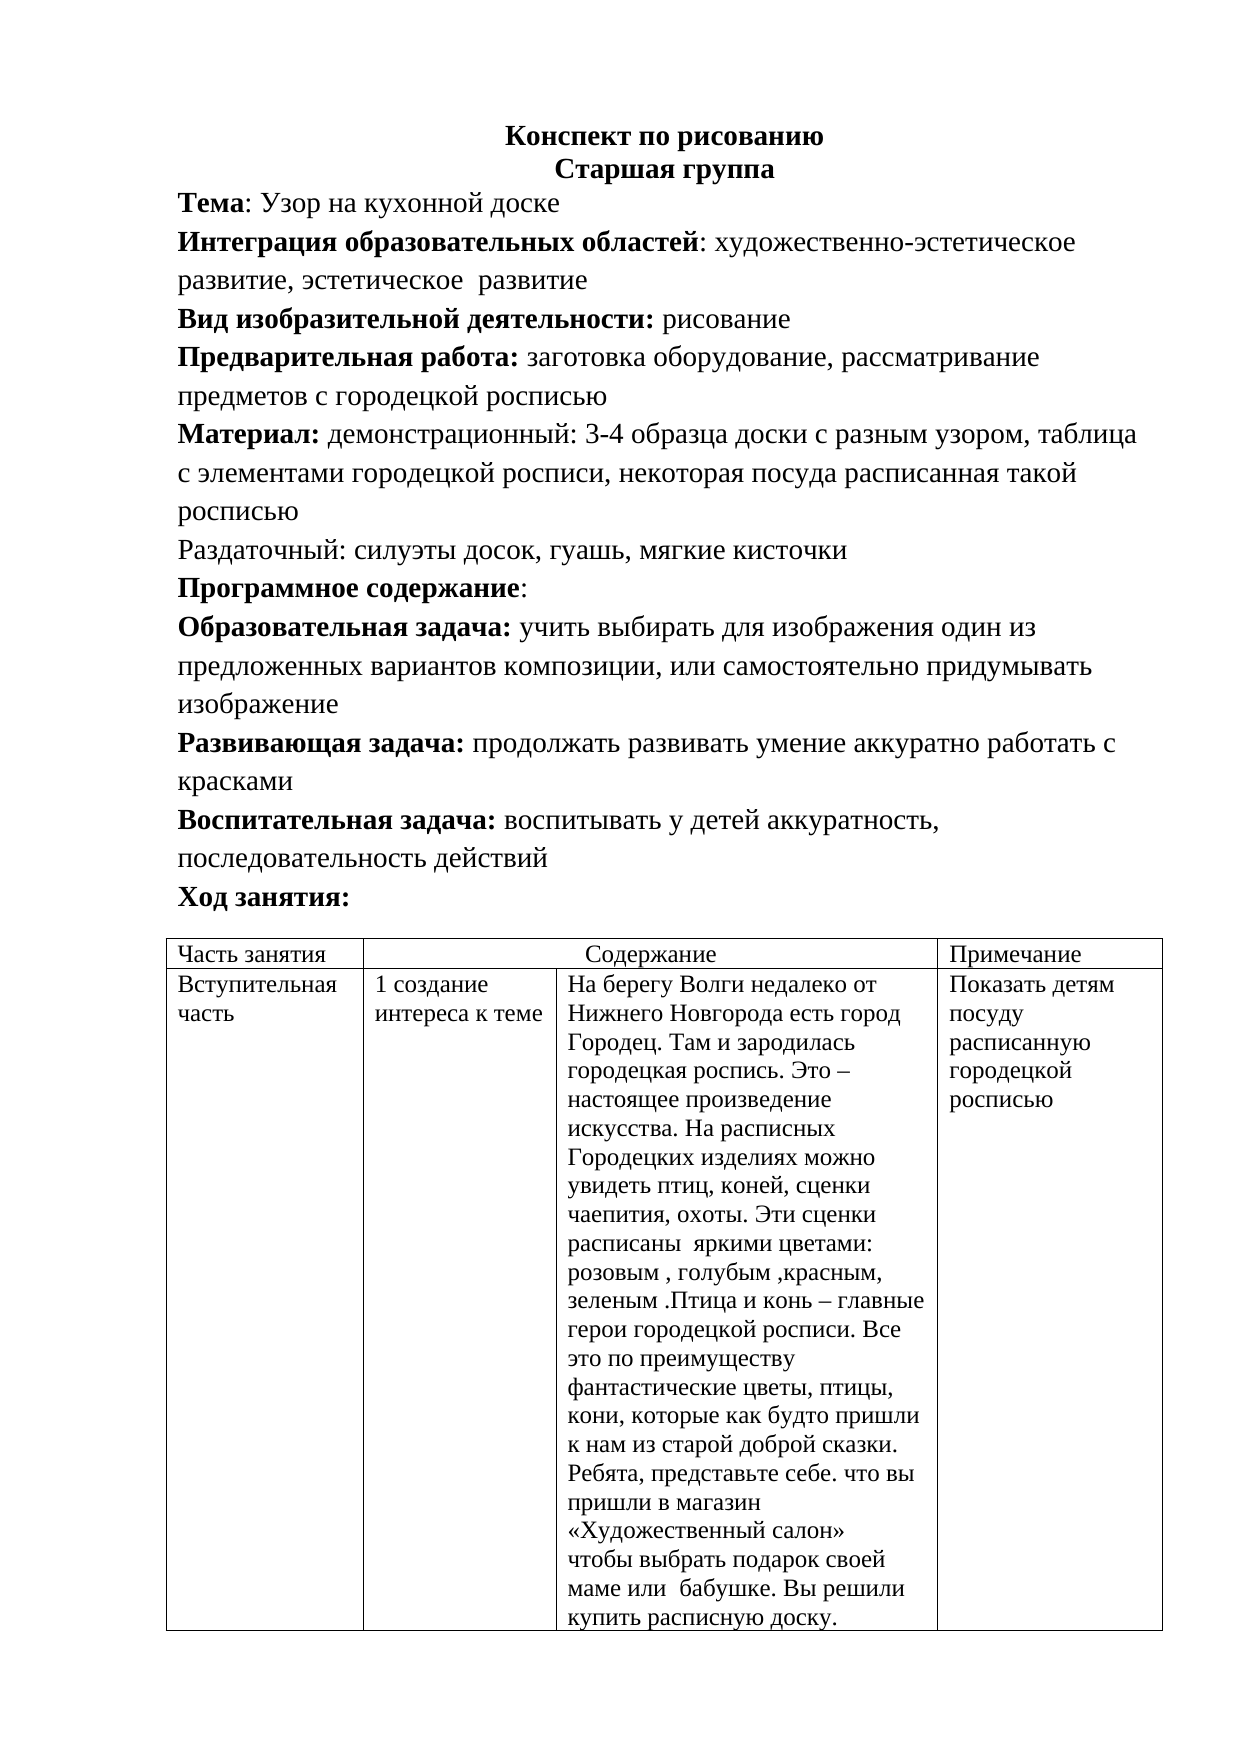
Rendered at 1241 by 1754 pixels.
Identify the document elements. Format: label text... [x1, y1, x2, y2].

text Старшая группа [177, 152, 1152, 185]
table_header Часть занятия [167, 939, 363, 968]
text Конспект по рисованию [177, 118, 1152, 152]
table_cell Показать детям посуду расписанную городецкой росписью [938, 969, 1162, 1630]
table_header Содержание [364, 939, 937, 968]
table_cell На берегу Волги недалеко от Нижнего Новгорода есть город Городец. Там и зародилась городецкая роспись. Это – настоящее произведение искусства. На расписных Городецких изделиях можно увидеть птиц, коней, сценки чаепития, охоты. Эти сценки расписаны яркими цветами: розовым , голубым ,красным, зеленым .Птица и конь – главные герои городецкой росписи. Все это по преимуществу фантастические цветы, птицы, кони, которые как будто пришли к нам из старой доброй сказки. Ребята, представьте себе. что вы пришли в магазин «Художественный салон» чтобы выбрать подарок своей маме или бабушке. Вы решили купить расписную доску. [557, 969, 937, 1630]
table_cell Вступительная часть [167, 969, 363, 1630]
table_cell 1 создание интереса к теме [364, 969, 556, 1630]
text Тема: Узор на кухонной доске Интеграция образовательных областей: художественно-эстетическое развитие, эстетическое развитие Вид изобразительной деятельности: рисование Предварительная работа: заготовка оборудование, рассматривание предметов с городецкой росписью Материал: демонстрационный: 3-4 образца доски с разным узором, таблица с элементами городецкой росписи, некоторая посуда расписанная такой росписью Раздаточный: силуэты досок, гуашь, мягкие кисточки Программное содержание: Образовательная задача: учить выбирать для изображения один из предложенных вариантов композиции, или самостоятельно придумывать изображение Развивающая задача: продолжать развивать умение аккуратно работать с красками Воспитательная задача: воспитывать у детей аккуратность, последовательность действий Ход занятия: [177, 185, 1152, 912]
table_header Примечание [938, 939, 1162, 968]
